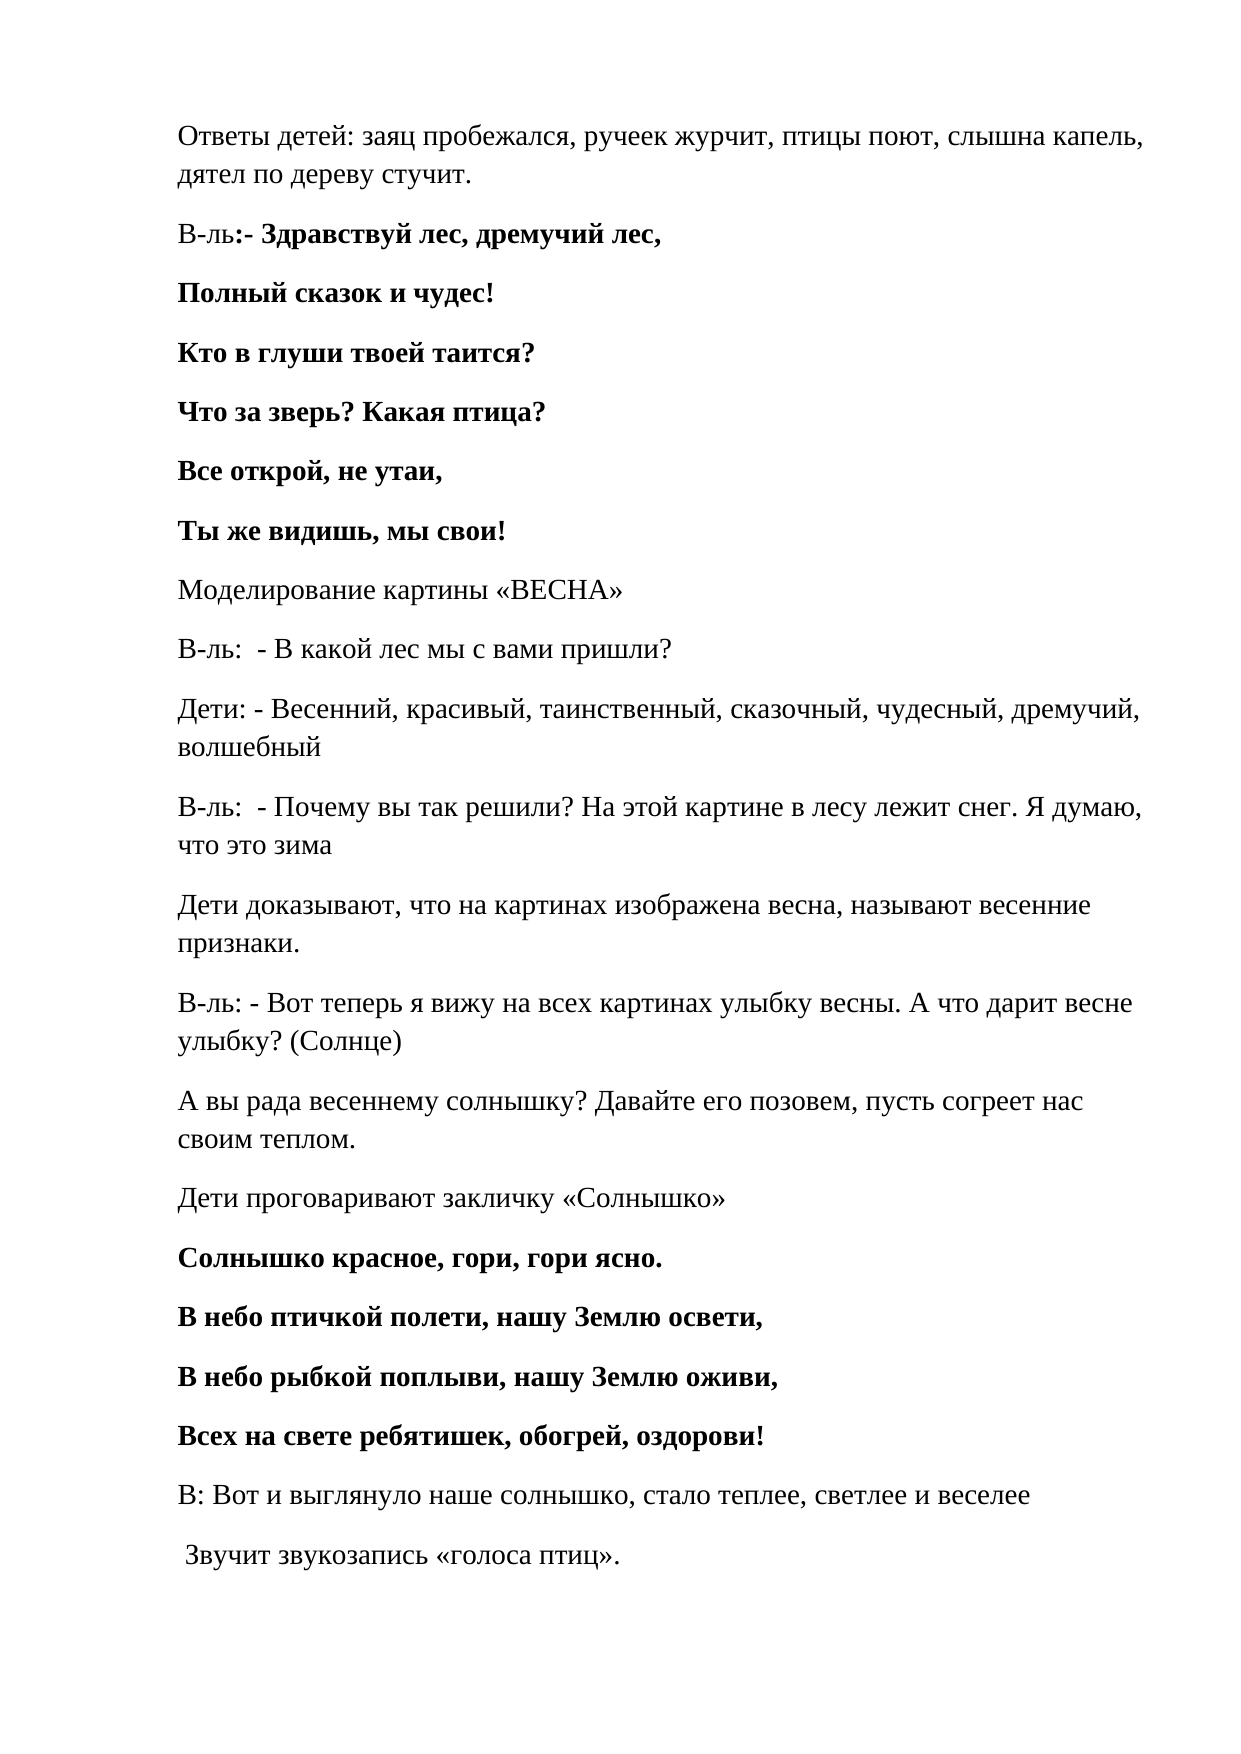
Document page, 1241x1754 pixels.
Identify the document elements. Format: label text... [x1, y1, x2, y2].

text А вы рада весеннему солнышку? Давайте его позовем, пусть согреет нас своим теплом. [177, 1083, 1152, 1155]
text Дети проговаривают закличку «Солнышко» [177, 1181, 1152, 1214]
text Всех на свете ребятишек, обогрей, оздорови! [177, 1418, 1152, 1452]
text Звучит звукозапись «голоса птиц». [177, 1537, 1152, 1570]
text В-ль: - В какой лес мы с вами пришли? [177, 632, 1152, 665]
text В: Вот и выглянуло наше солнышко, стало теплее, светлее и веселее [177, 1477, 1152, 1511]
text В-ль:- Здравствуй лес, дремучий лес, [177, 216, 1152, 249]
text Что за зверь? Какая птица? [177, 394, 1152, 428]
text В-ль: - Вот теперь я вижу на всех картинах улыбку весны. А что дарит весне улыбку? (Солнце) [177, 985, 1152, 1057]
text Дети доказывают, что на картинах изображена весна, называют весенние признаки. [177, 887, 1152, 959]
text Солнышко красное, гори, гори ясно. [177, 1240, 1152, 1273]
text В небо рыбкой поплыви, нашу Землю оживи, [177, 1359, 1152, 1392]
text Дети: - Весенний, красивый, таинственный, сказочный, чудесный, дремучий, волшебный [177, 691, 1152, 763]
text Кто в глуши твоей таится? [177, 335, 1152, 368]
text Полный сказок и чудес! [177, 275, 1152, 309]
text Ты же видишь, мы свои! [177, 513, 1152, 546]
text В-ль: - Почему вы так решили? На этой картине в лесу лежит снег. Я думаю, что это зима [177, 789, 1152, 861]
text Моделирование картины «ВЕСНА» [177, 572, 1152, 606]
text В небо птичкой полети, нашу Землю освети, [177, 1299, 1152, 1333]
text Ответы детей: заяц пробежался, ручеек журчит, птицы поют, слышна капель, дятел по дереву стучит. [177, 118, 1152, 190]
text Все открой, не утаи, [177, 453, 1152, 487]
